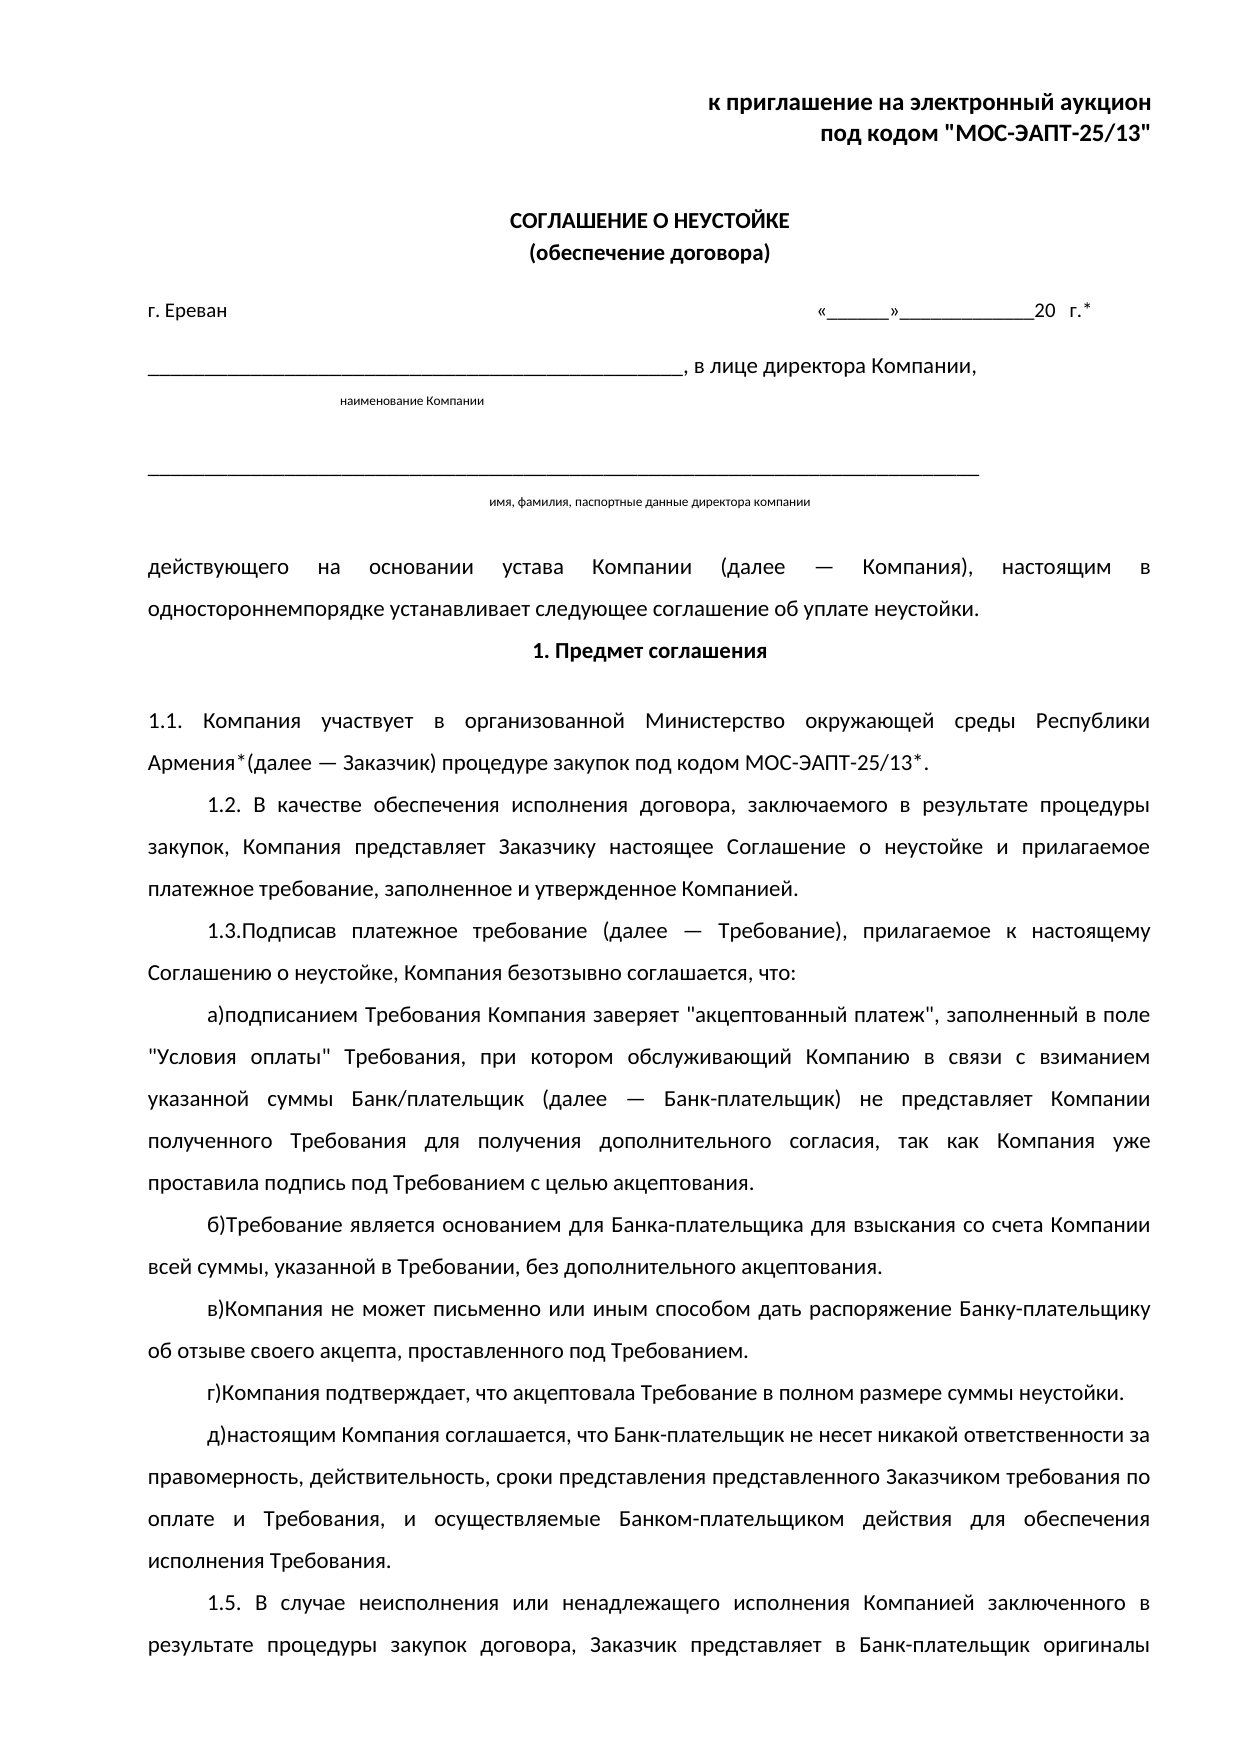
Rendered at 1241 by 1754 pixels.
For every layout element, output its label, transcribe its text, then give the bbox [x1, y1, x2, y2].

text СОГЛАШЕНИЕ О НЕУСТОЙКЕ [148, 206, 1152, 234]
text 1.2. В качестве обеспечения исполнения договора, заключаемого в результате процедуры закупок, Компания представляет Заказчику настоящее Соглашение о неустойке и прилагаемое платежное требование, заполненное и утвержденное Компанией. [148, 790, 1152, 902]
table_header г. Ереван [136, 297, 635, 351]
table_header «______»_____________20 г.* [635, 297, 1104, 351]
text _______________________________________________, в лице директора Компании, [148, 351, 1152, 379]
text под кодом "МОС-ЭАПТ-25/13" [148, 117, 1152, 147]
text наименование Компании [340, 393, 1152, 421]
text а)подписанием Требования Компания заверяет "акцептованный платеж", заполненный в поле "Условия оплаты" Требования, при котором обслуживающий Компанию в связи с взиманием указанной суммы Банк/плательщик (далее — Банк-плательщик) не представляет Компании полученного Требования для получения дополнительного согласия, так как Компания уже проставила подпись под Требованием с целью акцептования. [148, 1000, 1152, 1196]
text (обеспечение договора) [148, 238, 1152, 266]
text б)Требование является основанием для Банка-плательщика для взыскания со счета Компании всей суммы, указанной в Требовании, без дополнительного акцептования. [148, 1210, 1152, 1280]
text к приглашение на электронный аукцион [177, 86, 1152, 117]
text 1. Предмет соглашения [148, 636, 1152, 664]
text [148, 1588, 1152, 1658]
text 1.3.Подписав платежное требование (далее — Требование), прилагаемое к настоящему Соглашению о неустойке, Компания безотзывно соглашается, что: [148, 916, 1152, 986]
text действующего на основании устава Компании (далее — Компания), настоящим в одностороннемпорядке устанавливает следующее соглашение об уплате неустойки. [148, 552, 1152, 622]
text 1.1. Компания участвует в организованной Министерство окружающей среды Республики Армения*(далее — Заказчик) процедуре закупок под кодом МОС-ЭАПТ-25/13*. [148, 706, 1152, 776]
text д)настоящим Компания соглашается, что Банк-плательщик не несет никакой ответственности за правомерность, действительность, сроки представления представленного Заказчиком требования по оплате и Требования, и осуществляемые Банком-плательщиком действия для обеспечения исполнения Требования. [148, 1420, 1152, 1574]
text имя, фамилия, паспортные данные директора компании [148, 494, 1152, 522]
text в)Компания не может письменно или иным способом дать распоряжение Банку-плательщику об отзыве своего акцепта, проставленного под Требованием. [148, 1294, 1152, 1364]
text _________________________________________________________________________ [148, 452, 1152, 480]
text г)Компания подтверждает, что акцептовала Требование в полном размере суммы неустойки. [148, 1378, 1152, 1406]
